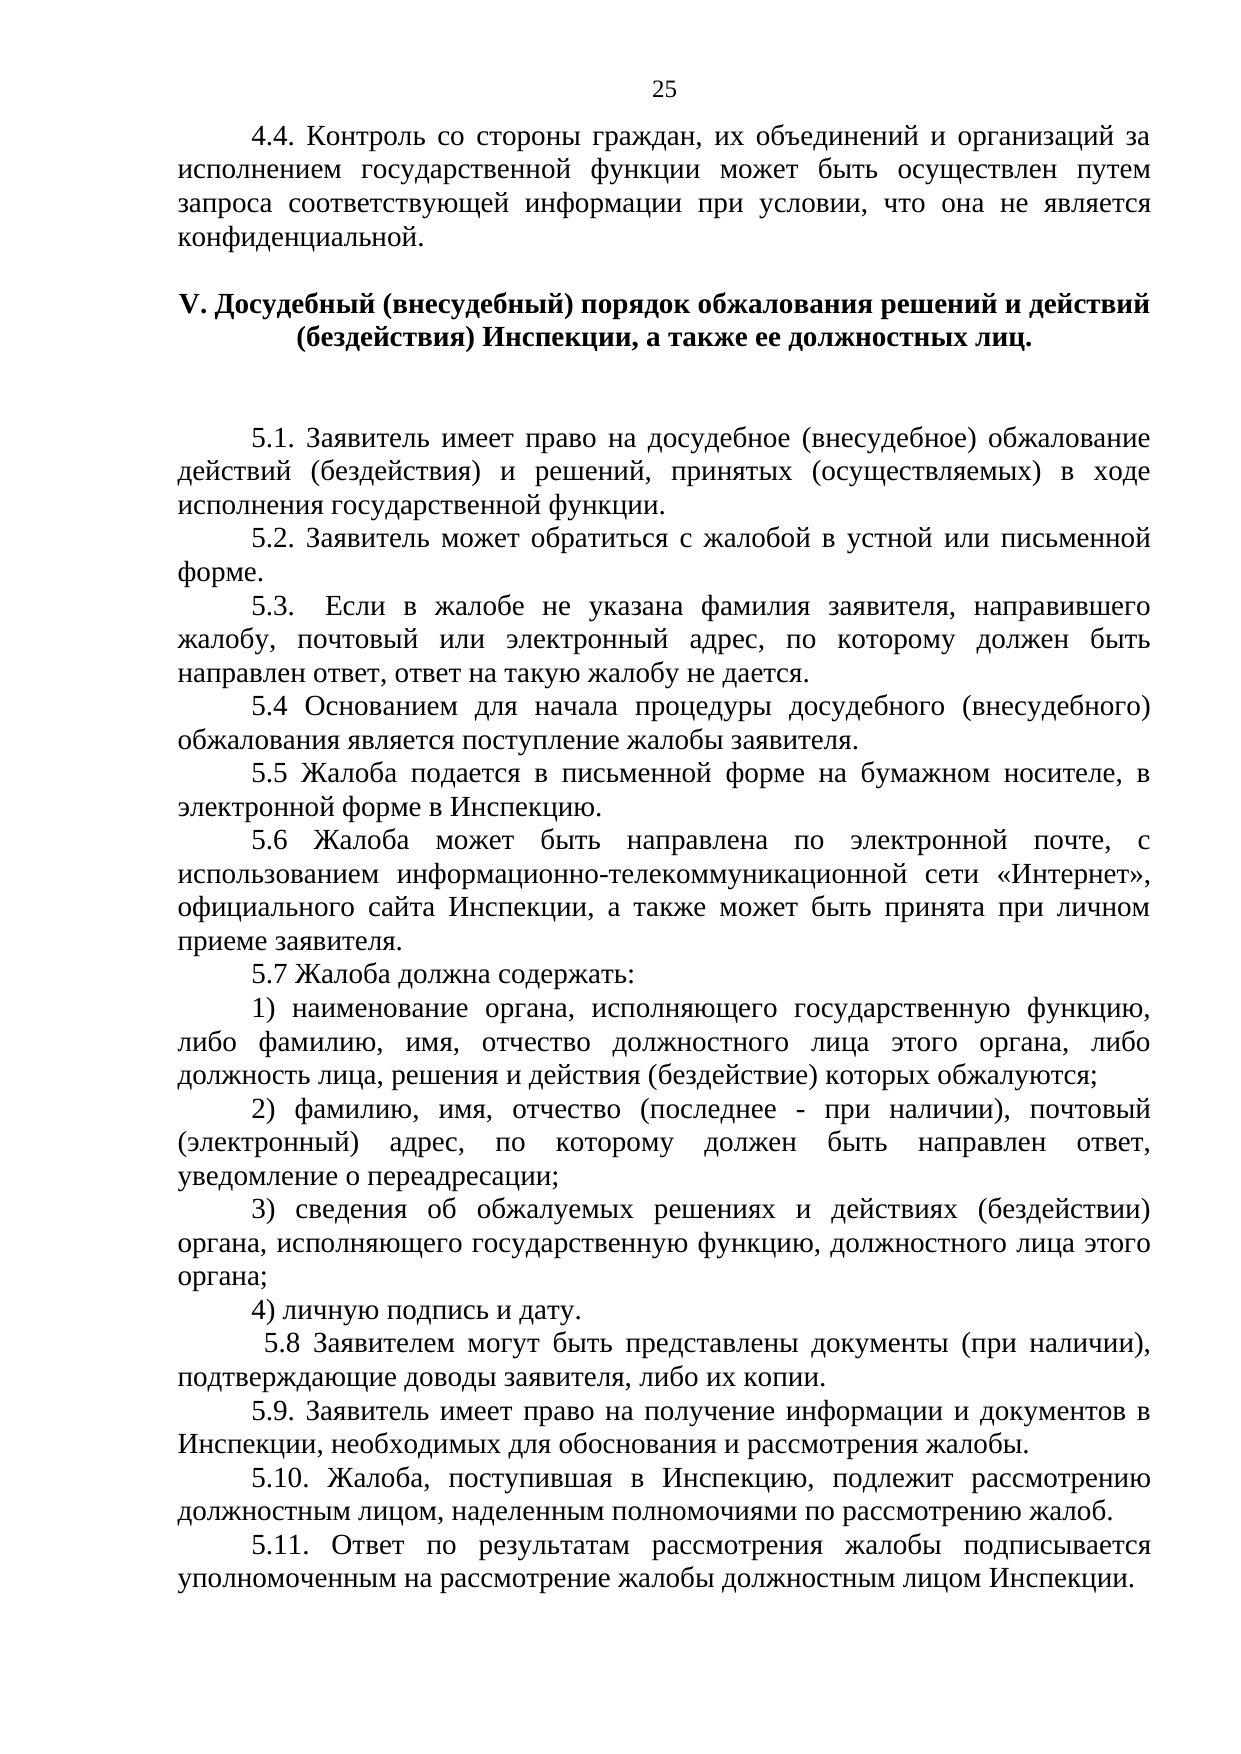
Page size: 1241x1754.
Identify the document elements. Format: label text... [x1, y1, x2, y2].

text 5.7 Жалоба должна содержать: [177, 957, 1152, 990]
text 4) личную подпись и дату. [177, 1292, 1152, 1326]
text V. Досудебный (внесудебный) порядок обжалования решений и действий (бездействия) Инспекции, а также ее должностных лиц. [177, 286, 1152, 353]
text 5.2. Заявитель может обратиться с жалобой в устной или письменной форме. [177, 521, 1152, 588]
text 5.5 Жалоба подается в письменной форме на бумажном носителе, в электронной форме в Инспекцию. [177, 755, 1152, 822]
text 5.10. Жалоба, поступившая в Инспекцию, подлежит рассмотрению должностным лицом, наделенным полномочиями по рассмотрению жалоб. [177, 1460, 1152, 1527]
text 5.1. Заявитель имеет право на досудебное (внесудебное) обжалование действий (бездействия) и решений, принятых (осуществляемых) в ходе исполнения государственной функции. [177, 420, 1152, 521]
text 5.4 Основанием для начала процедуры досудебного (внесудебного) обжалования является поступление жалобы заявителя. [177, 688, 1152, 755]
text 4.4. Контроль со стороны граждан, их объединений и организаций за исполнением государственной функции может быть осуществлен путем запроса соответствующей информации при условии, что она не является конфиденциальной. [177, 118, 1152, 252]
text 5.9. Заявитель имеет право на получение информации и документов в Инспекции, необходимых для обоснования и рассмотрения жалобы. [177, 1393, 1152, 1460]
text 5.6 Жалоба может быть направлена по электронной почте, с использованием информационно-телекоммуникационной сети «Интернет», официального сайта Инспекции, а также может быть принята при личном приеме заявителя. [177, 822, 1152, 957]
text 3) сведения об обжалуемых решениях и действиях (бездействии) органа, исполняющего государственную функцию, должностного лица этого органа; [177, 1191, 1152, 1292]
text 1) наименование органа, исполняющего государственную функцию, либо фамилию, имя, отчество должностного лица этого органа, либо должность лица, решения и действия (бездействие) которых обжалуются; [177, 990, 1152, 1091]
text 5.11. Ответ по результатам рассмотрения жалобы подписывается уполномоченным на рассмотрение жалобы должностным лицом Инспекции. [177, 1527, 1152, 1594]
text 2) фамилию, имя, отчество (последнее - при наличии), почтовый (электронный) адрес, по которому должен быть направлен ответ, уведомление о переадресации; [177, 1091, 1152, 1191]
text 5.8 Заявителем могут быть представлены документы (при наличии), подтверждающие доводы заявителя, либо их копии. [177, 1326, 1152, 1393]
text 5.3. Если в жалобе не указана фамилия заявителя, направившего жалобу, почтовый или электронный адрес, по которому должен быть направлен ответ, ответ на такую жалобу не дается. [177, 588, 1152, 688]
